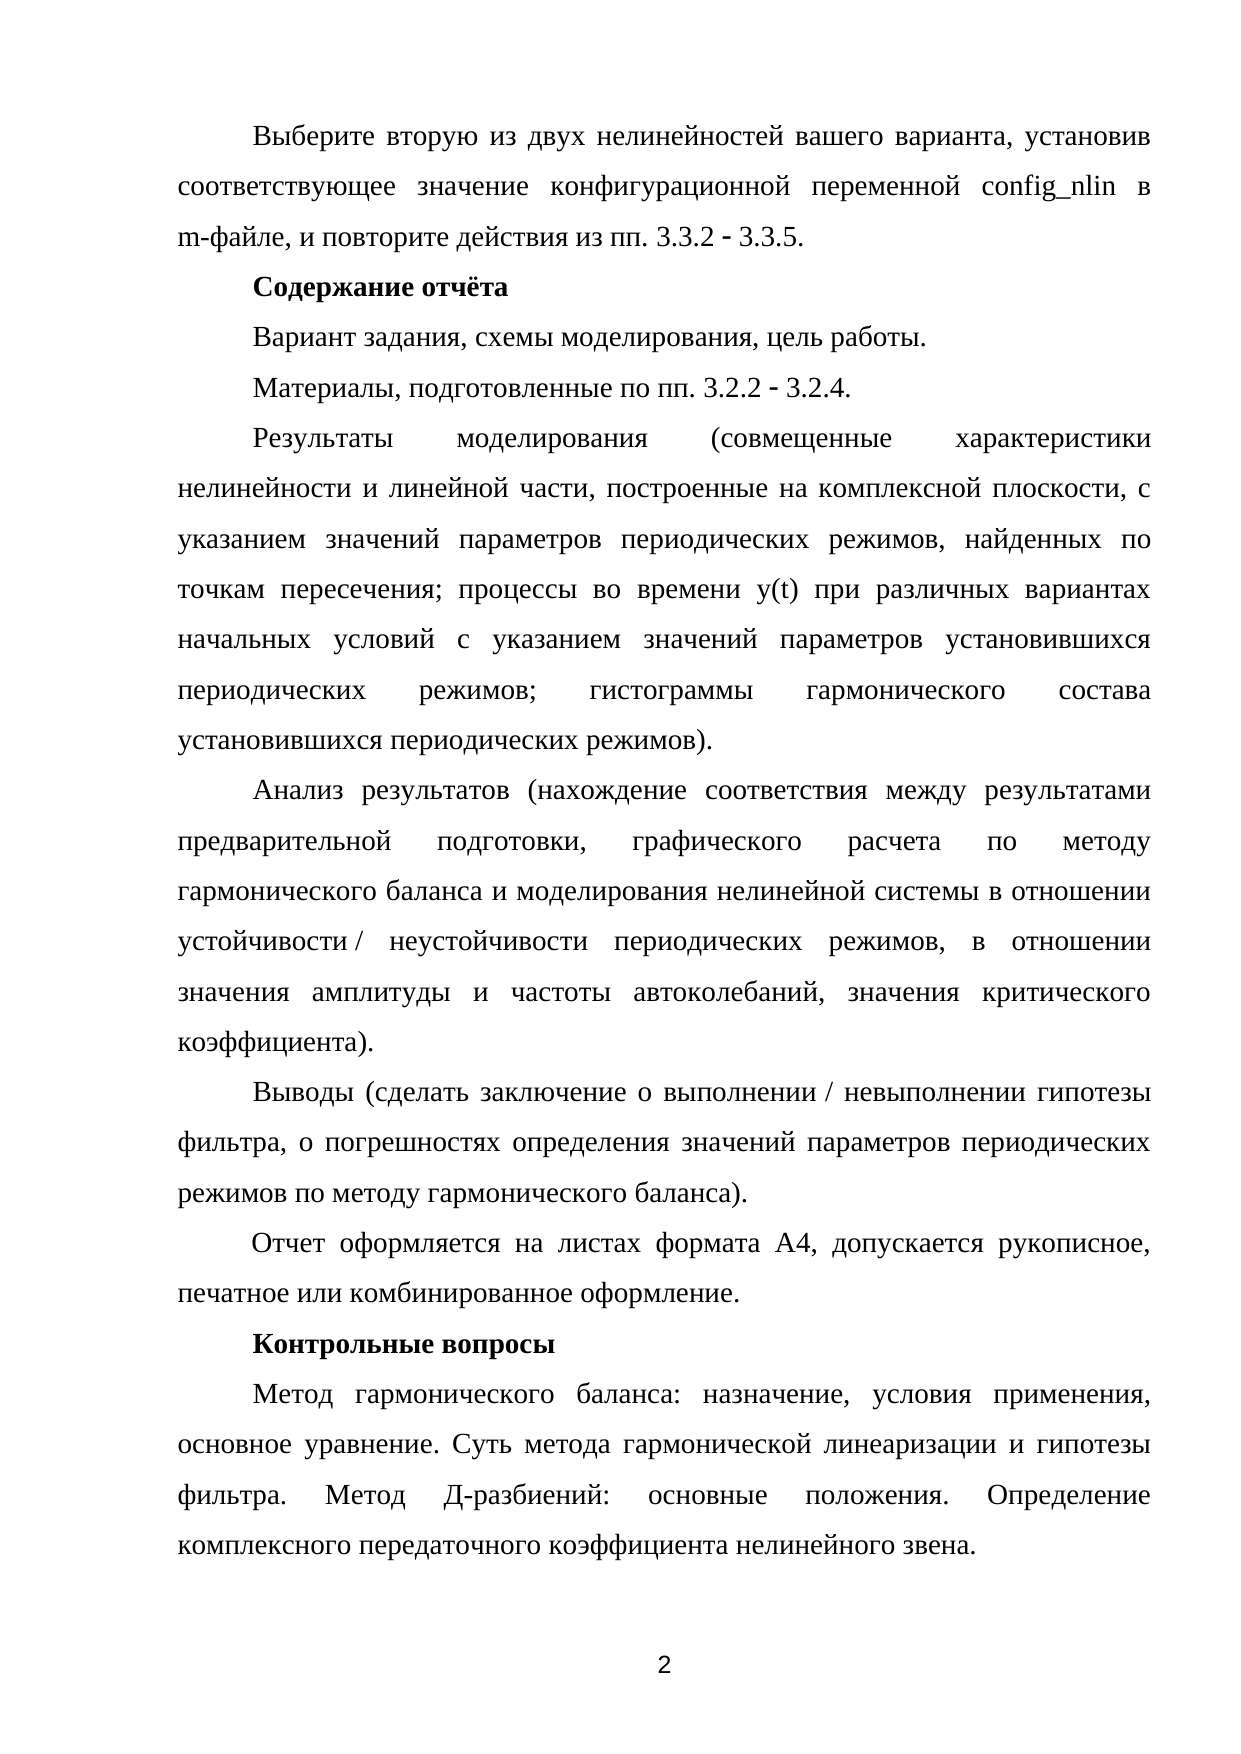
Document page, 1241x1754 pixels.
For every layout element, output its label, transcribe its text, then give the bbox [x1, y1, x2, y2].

text Отчет оформляется на листах формата А4, допускается рукописное, печатное или комбинированное оформление. [177, 1225, 1152, 1309]
subtitle Содержание отчёта [177, 269, 1152, 303]
list Результаты моделирования (совмещенные характеристики нелинейности и линейной части, построенные на комплексной плоскости, с указанием значений параметров периодических режимов, найденных по точкам пересечения; процессы во времени y(t) при различных вариантах начальных условий с указанием значений параметров установившихся периодических режимов; гистограммы гармонического состава установившихся периодических режимов). [177, 420, 1152, 756]
list Материалы, подготовленные по пп. 3.2.2 3.2.4. [177, 370, 1152, 403]
list Выводы (сделать заключение о выполнении / невыполнении гипотезы фильтра, о погрешностях определения значений параметров периодических режимов по методу гармонического баланса). [177, 1074, 1152, 1208]
list Вариант задания, схемы моделирования, цель работы. [177, 319, 1152, 353]
list Анализ результатов (нахождение соответствия между результатами предварительной подготовки, графического расчета по методу гармонического баланса и моделирования нелинейной системы в отношении устойчивости / неустойчивости периодических режимов, в отношении значения амплитуды и частоты автоколебаний, значения критического коэффициента). [177, 772, 1152, 1057]
list Выберите вторую из двух нелинейностей вашего варианта, установив соответствующее значение конфигурационной переменной config_nlin в m-файле, и повторите действия из пп. 3.3.2 3.3.5. [177, 118, 1152, 252]
subtitle Контрольные вопросы [177, 1326, 1152, 1359]
list Метод гармонического баланса: назначение, условия применения, основное уравнение. Суть метода гармонической линеаризации и гипотезы фильтра. Метод Д-разбиений: основные положения. Определение комплексного передаточного коэффициента нелинейного звена. [177, 1376, 1152, 1561]
